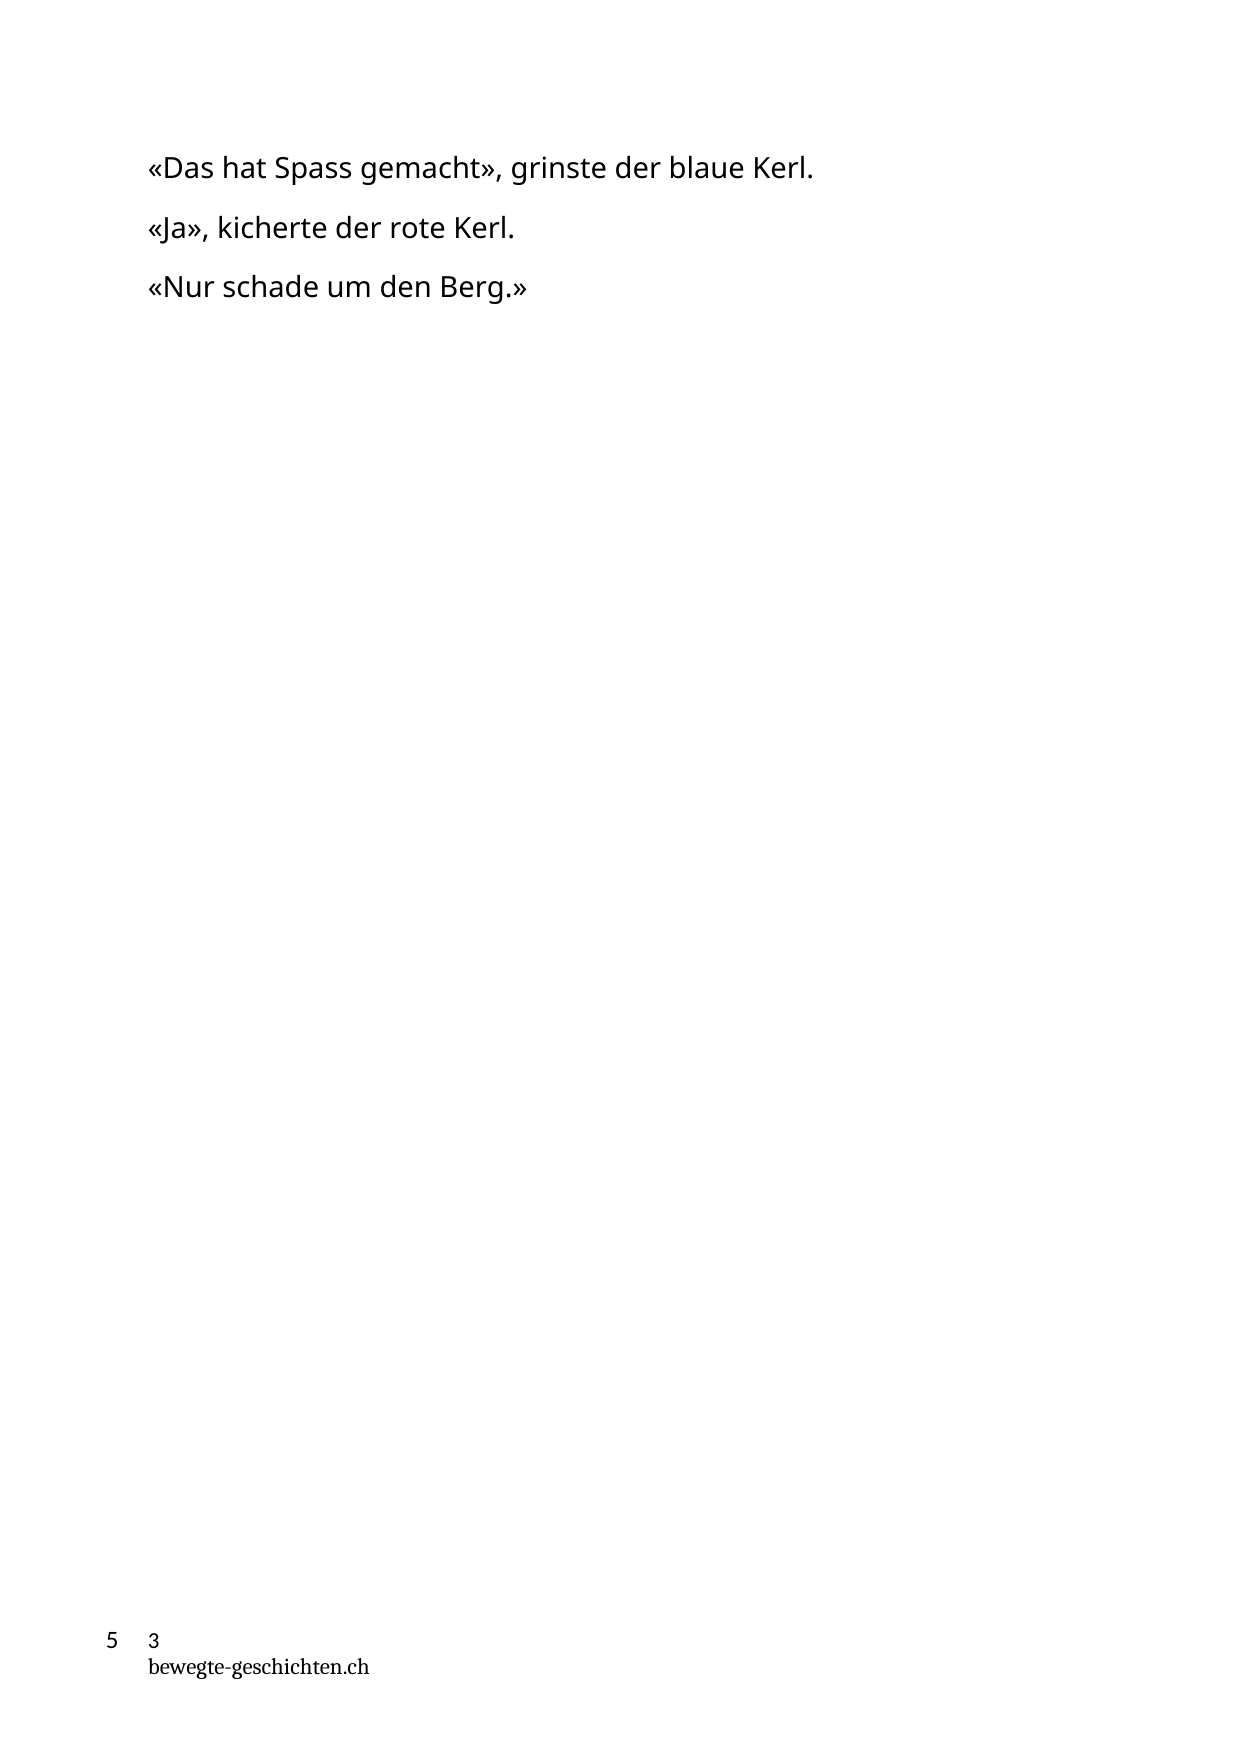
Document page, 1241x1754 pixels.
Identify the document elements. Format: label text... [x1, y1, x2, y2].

text «Das hat Spass gemacht», grinste der blaue Kerl. [148, 148, 1092, 187]
text «Nur schade um den Berg.» [148, 267, 1092, 306]
text «Ja», kicherte der rote Kerl. [148, 207, 1092, 247]
